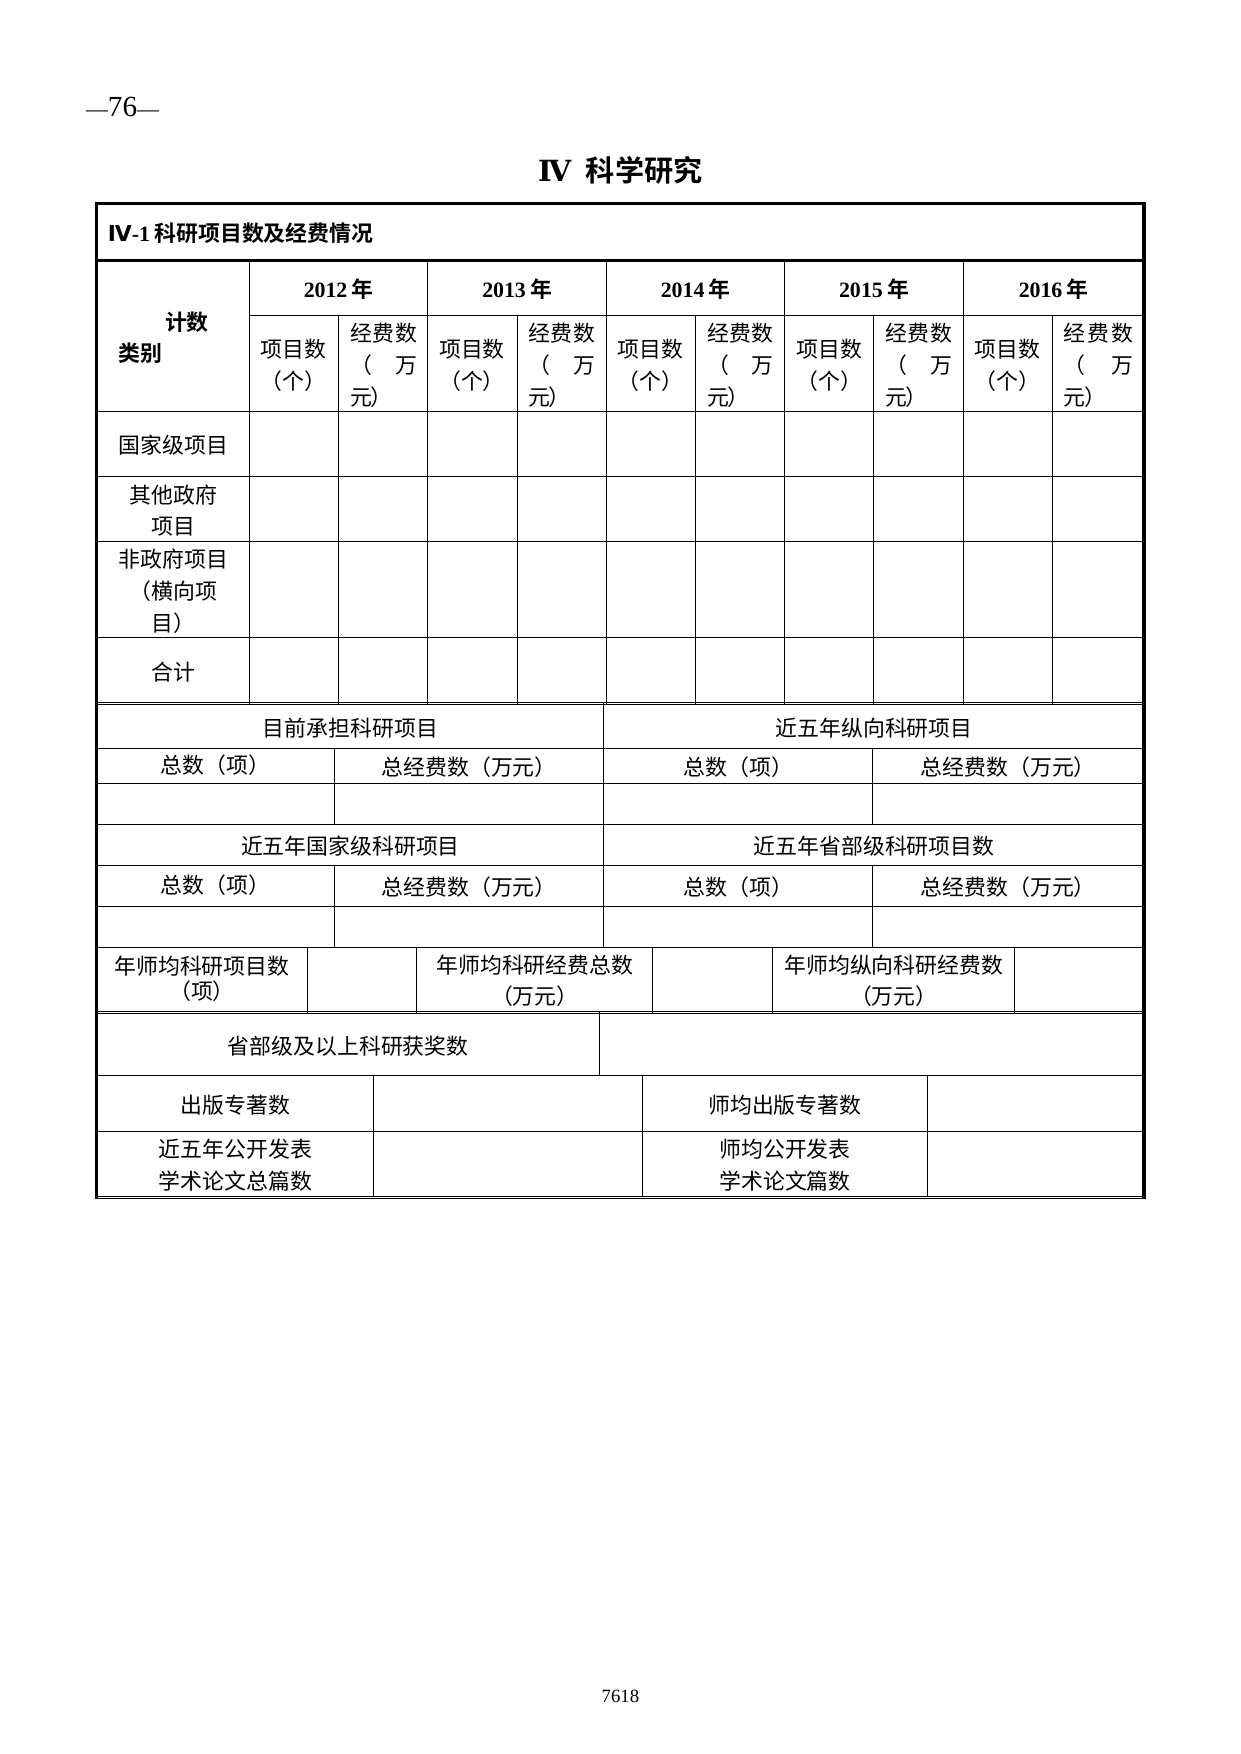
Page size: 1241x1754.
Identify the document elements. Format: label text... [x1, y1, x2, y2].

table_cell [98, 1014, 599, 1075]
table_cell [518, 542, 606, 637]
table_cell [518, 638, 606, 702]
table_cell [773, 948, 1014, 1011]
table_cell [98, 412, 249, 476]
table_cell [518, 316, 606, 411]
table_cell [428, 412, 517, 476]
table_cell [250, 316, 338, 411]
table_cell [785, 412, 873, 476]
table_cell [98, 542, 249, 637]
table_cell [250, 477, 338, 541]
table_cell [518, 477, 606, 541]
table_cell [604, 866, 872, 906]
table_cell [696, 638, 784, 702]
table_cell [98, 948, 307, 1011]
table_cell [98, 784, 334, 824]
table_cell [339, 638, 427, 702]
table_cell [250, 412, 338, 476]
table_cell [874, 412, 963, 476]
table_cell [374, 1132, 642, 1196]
text Ⅳ 科学研究 [130, 147, 1110, 190]
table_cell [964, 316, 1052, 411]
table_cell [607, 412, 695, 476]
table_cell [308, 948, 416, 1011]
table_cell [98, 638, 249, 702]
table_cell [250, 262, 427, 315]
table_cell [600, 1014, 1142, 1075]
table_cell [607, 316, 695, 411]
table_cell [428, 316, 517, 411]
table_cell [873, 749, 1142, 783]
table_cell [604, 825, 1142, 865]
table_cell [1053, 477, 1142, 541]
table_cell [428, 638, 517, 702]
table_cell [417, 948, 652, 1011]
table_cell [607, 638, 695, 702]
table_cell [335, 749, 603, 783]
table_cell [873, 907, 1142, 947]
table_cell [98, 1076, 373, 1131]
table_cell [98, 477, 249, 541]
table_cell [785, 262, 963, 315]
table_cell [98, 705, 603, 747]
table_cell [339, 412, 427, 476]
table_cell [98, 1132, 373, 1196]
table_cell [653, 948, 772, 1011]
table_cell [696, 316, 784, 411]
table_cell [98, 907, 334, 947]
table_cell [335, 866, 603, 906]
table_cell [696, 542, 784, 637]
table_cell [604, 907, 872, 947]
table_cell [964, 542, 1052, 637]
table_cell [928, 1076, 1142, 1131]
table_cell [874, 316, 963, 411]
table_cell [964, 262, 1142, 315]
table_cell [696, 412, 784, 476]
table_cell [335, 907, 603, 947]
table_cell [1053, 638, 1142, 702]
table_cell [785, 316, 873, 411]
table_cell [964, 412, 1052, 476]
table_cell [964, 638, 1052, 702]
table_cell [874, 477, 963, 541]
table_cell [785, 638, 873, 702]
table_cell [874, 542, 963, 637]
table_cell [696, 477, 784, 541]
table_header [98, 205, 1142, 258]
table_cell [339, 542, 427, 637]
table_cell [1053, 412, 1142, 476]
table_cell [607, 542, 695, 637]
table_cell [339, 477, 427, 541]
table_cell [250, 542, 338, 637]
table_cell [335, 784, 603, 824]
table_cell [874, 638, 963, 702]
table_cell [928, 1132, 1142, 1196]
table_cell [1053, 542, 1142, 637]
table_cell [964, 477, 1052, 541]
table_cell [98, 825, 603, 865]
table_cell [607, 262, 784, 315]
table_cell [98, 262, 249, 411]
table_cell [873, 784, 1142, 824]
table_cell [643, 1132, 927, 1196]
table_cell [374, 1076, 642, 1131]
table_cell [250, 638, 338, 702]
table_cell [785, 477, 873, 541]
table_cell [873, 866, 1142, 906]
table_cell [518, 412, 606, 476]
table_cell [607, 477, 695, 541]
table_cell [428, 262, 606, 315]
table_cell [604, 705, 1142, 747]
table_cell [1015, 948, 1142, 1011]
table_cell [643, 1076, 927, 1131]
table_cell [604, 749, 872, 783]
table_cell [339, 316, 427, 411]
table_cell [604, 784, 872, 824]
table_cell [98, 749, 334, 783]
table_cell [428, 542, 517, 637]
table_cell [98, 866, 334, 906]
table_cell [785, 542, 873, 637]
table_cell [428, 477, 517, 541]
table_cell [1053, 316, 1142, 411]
